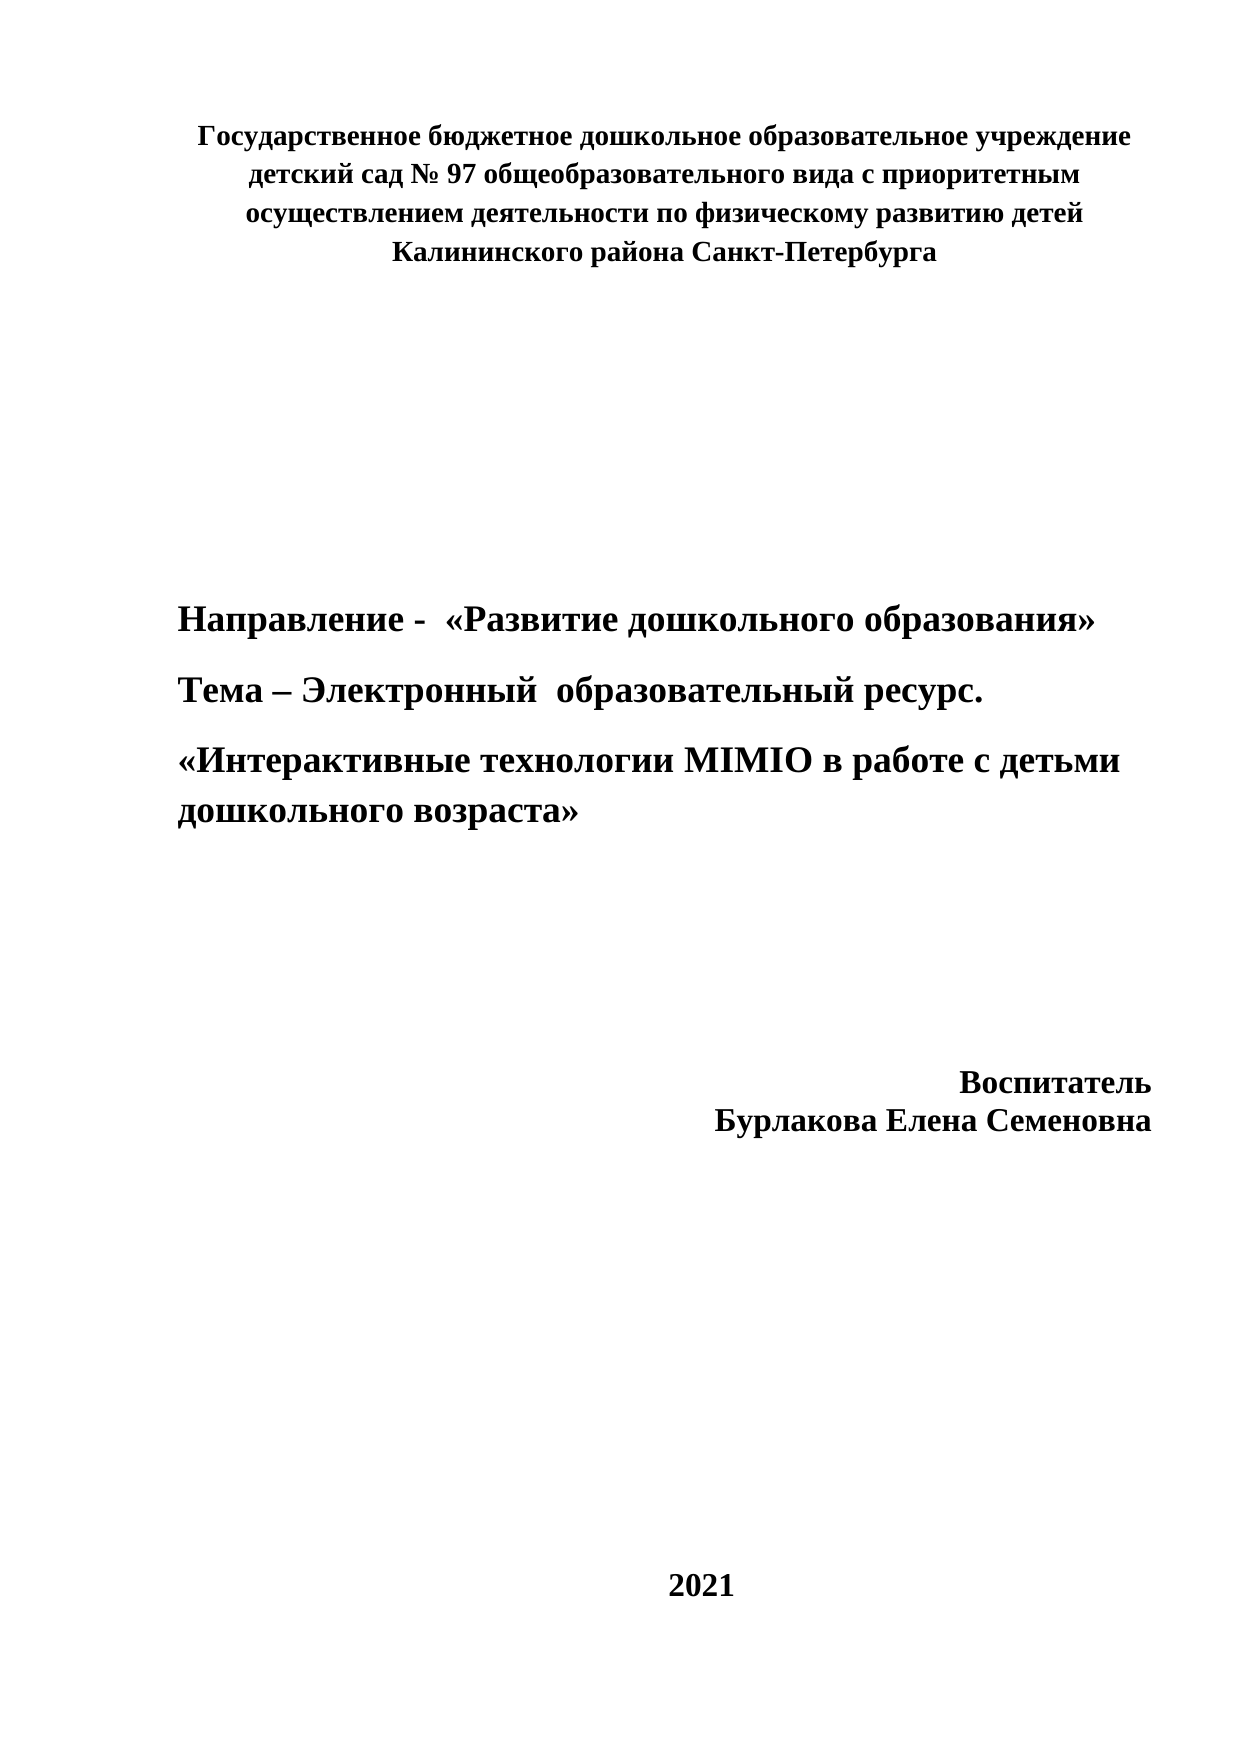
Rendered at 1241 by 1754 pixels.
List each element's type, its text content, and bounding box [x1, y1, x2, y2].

text «Интерактивные технологии MIMIO в работе с детьми дошкольного возраста» [177, 738, 1152, 830]
text 2021 [177, 1565, 1152, 1604]
text Воспитатель [177, 1062, 1152, 1101]
text Государственное бюджетное дошкольное образовательное учреждение детский сад № 97 общеобразовательного вида с приоритетным осуществлением деятельности по физическому развитию детей Калининского района Санкт-Петербурга [177, 118, 1152, 267]
text Направление - «Развитие дошкольного образования» [177, 597, 1152, 640]
text Бурлакова Елена Семеновна [177, 1101, 1152, 1139]
text Тема – Электронный образовательный ресурс. [177, 667, 1152, 710]
